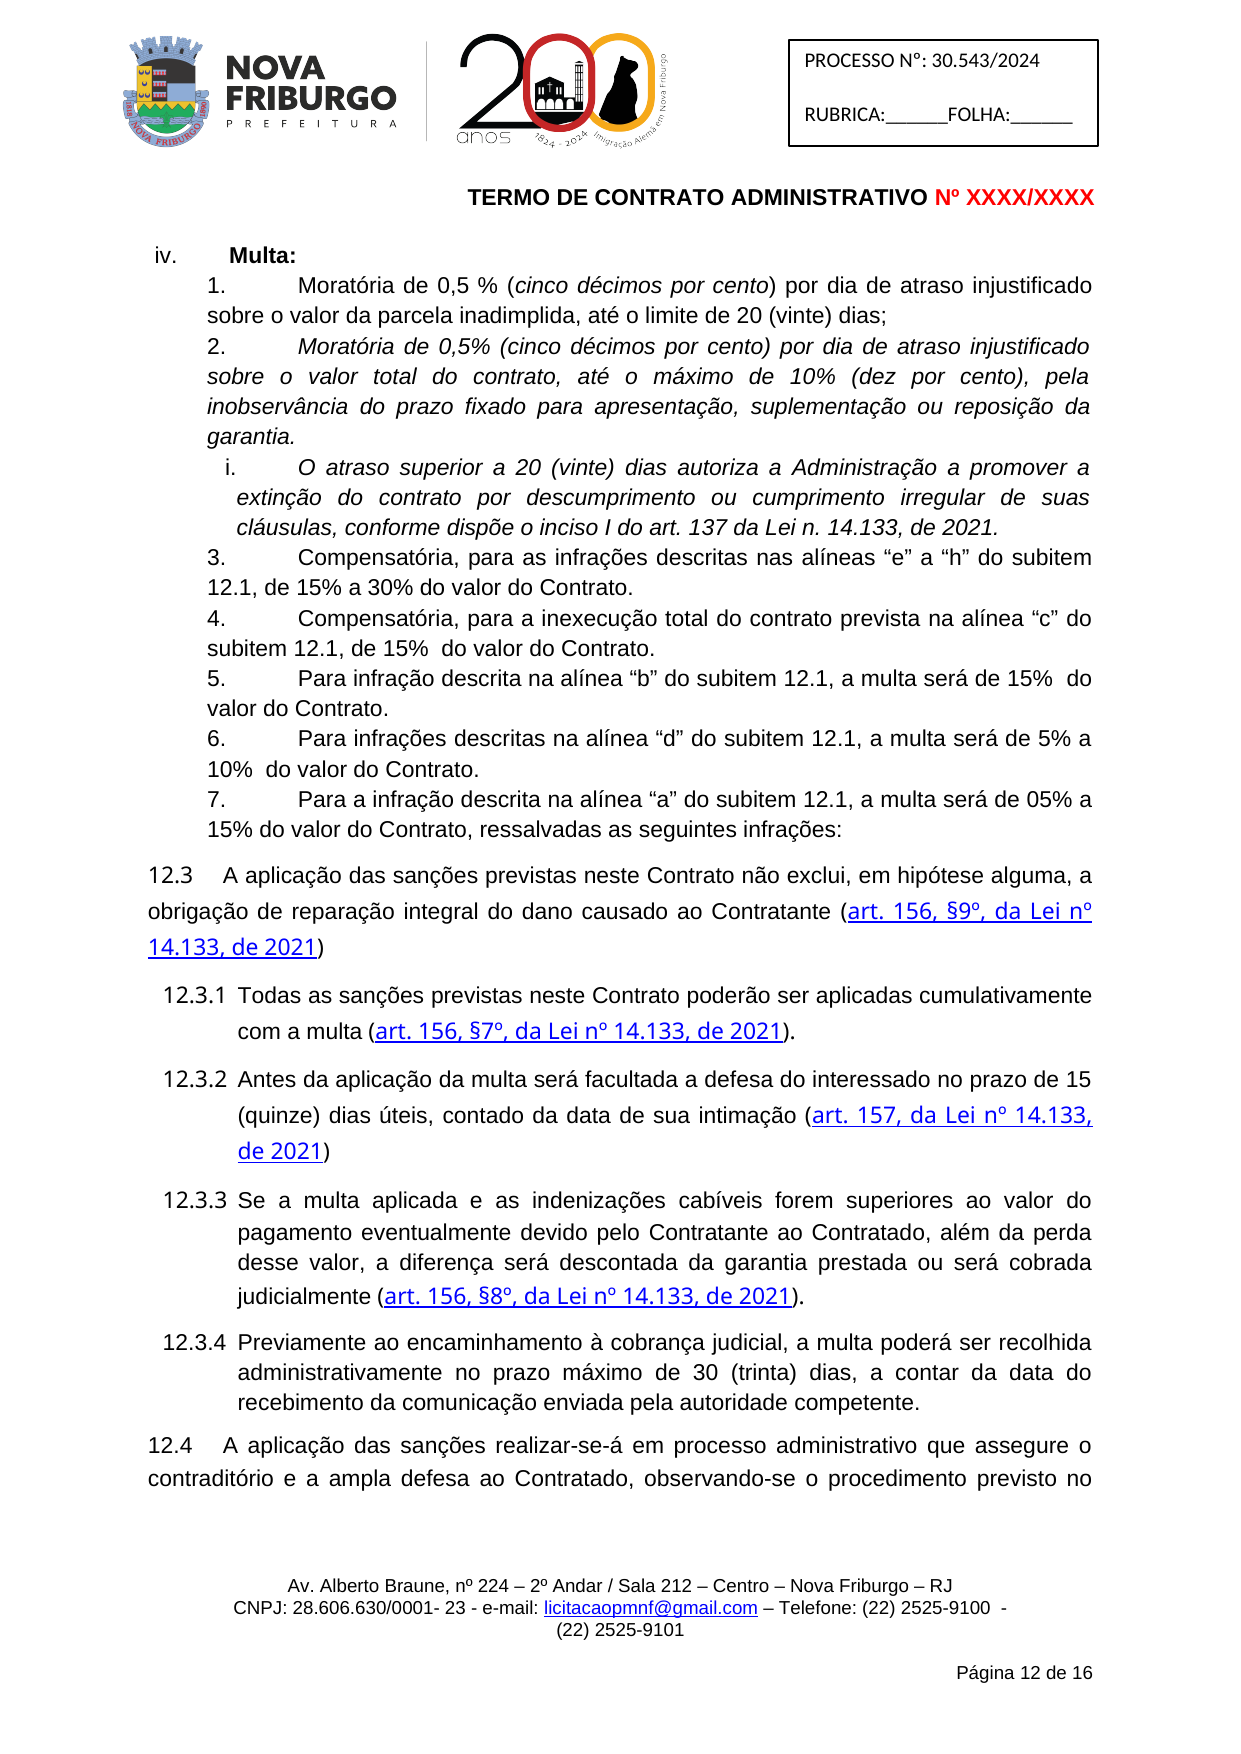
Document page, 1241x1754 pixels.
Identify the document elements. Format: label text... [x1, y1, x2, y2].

list Se a multa aplicada e as indenizações cabíveis forem superiores ao valor do pagamento eventualmente devido pelo Contratante ao Contratado, além da perda desse valor, a diferença será descontada da garantia prestada ou será cobrada judicialmente (art. 156, §8º, da Lei nº 14.133, de 2021). [162, 1184, 1092, 1311]
list Moratória de 0,5 % (cinco décimos por cento) por dia de atraso injustificado sobre o valor da parcela inadimplida, até o limite de 20 (vinte) dias; [207, 272, 1092, 329]
list Compensatória, para a inexecução total do contrato prevista na alínea “c” do subitem 12.1, de 15% do valor do Contrato. [207, 604, 1092, 661]
list Para infrações descritas na alínea “d” do subitem 12.1, a multa será de 5% a 10% do valor do Contrato. [207, 725, 1092, 782]
list Antes da aplicação da multa será facultada a defesa do interessado no prazo de 15 (quinze) dias úteis, contado da data de sua intimação (art. 157, da Lei nº 14.133, de 2021) [162, 1063, 1092, 1166]
list A aplicação das sanções previstas neste Contrato não exclui, em hipótese alguma, a obrigação de reparação integral do dano causado ao Contratante (art. 156, §9º, da Lei nº 14.133, de 2021) [148, 859, 1092, 962]
list Todas as sanções previstas neste Contrato poderão ser aplicadas cumulativamente com a multa (art. 156, §7º, da Lei nº 14.133, de 2021). [162, 979, 1092, 1046]
list Para infração descrita na alínea “b” do subitem 12.1, a multa será de 15% do valor do Contrato. [207, 665, 1092, 721]
list Multa: [177, 242, 1092, 268]
list O atraso superior a 20 (vinte) dias autoriza a Administração a promover a extinção do contrato por descumprimento ou cumprimento irregular de suas cláusulas, conforme dispõe o inciso I do art. 137 da Lei n. 14.133, de 2021. [236, 453, 1092, 540]
list Moratória de 0,5% (cinco décimos por cento) por dia de atraso injustificado sobre o valor total do contrato, até o máximo de 10% (dez por cento), pela inobservância do prazo fixado para apresentação, suplementação ou reposição da garantia. [207, 333, 1092, 449]
list Previamente ao encaminhamento à cobrança judicial, a multa poderá ser recolhida administrativamente no prazo máximo de 30 (trinta) dias, a contar da data do recebimento da comunicação enviada pela autoridade competente. [162, 1328, 1092, 1415]
picture [94, 0, 701, 178]
list Para a infração descrita na alínea “a” do subitem 12.1, a multa será de 05% a 15% do valor do Contrato, ressalvadas as seguintes infrações: [207, 786, 1092, 842]
list Compensatória, para as infrações descritas nas alíneas “e” a “h” do subitem 12.1, de 15% a 30% do valor do Contrato. [207, 544, 1092, 601]
